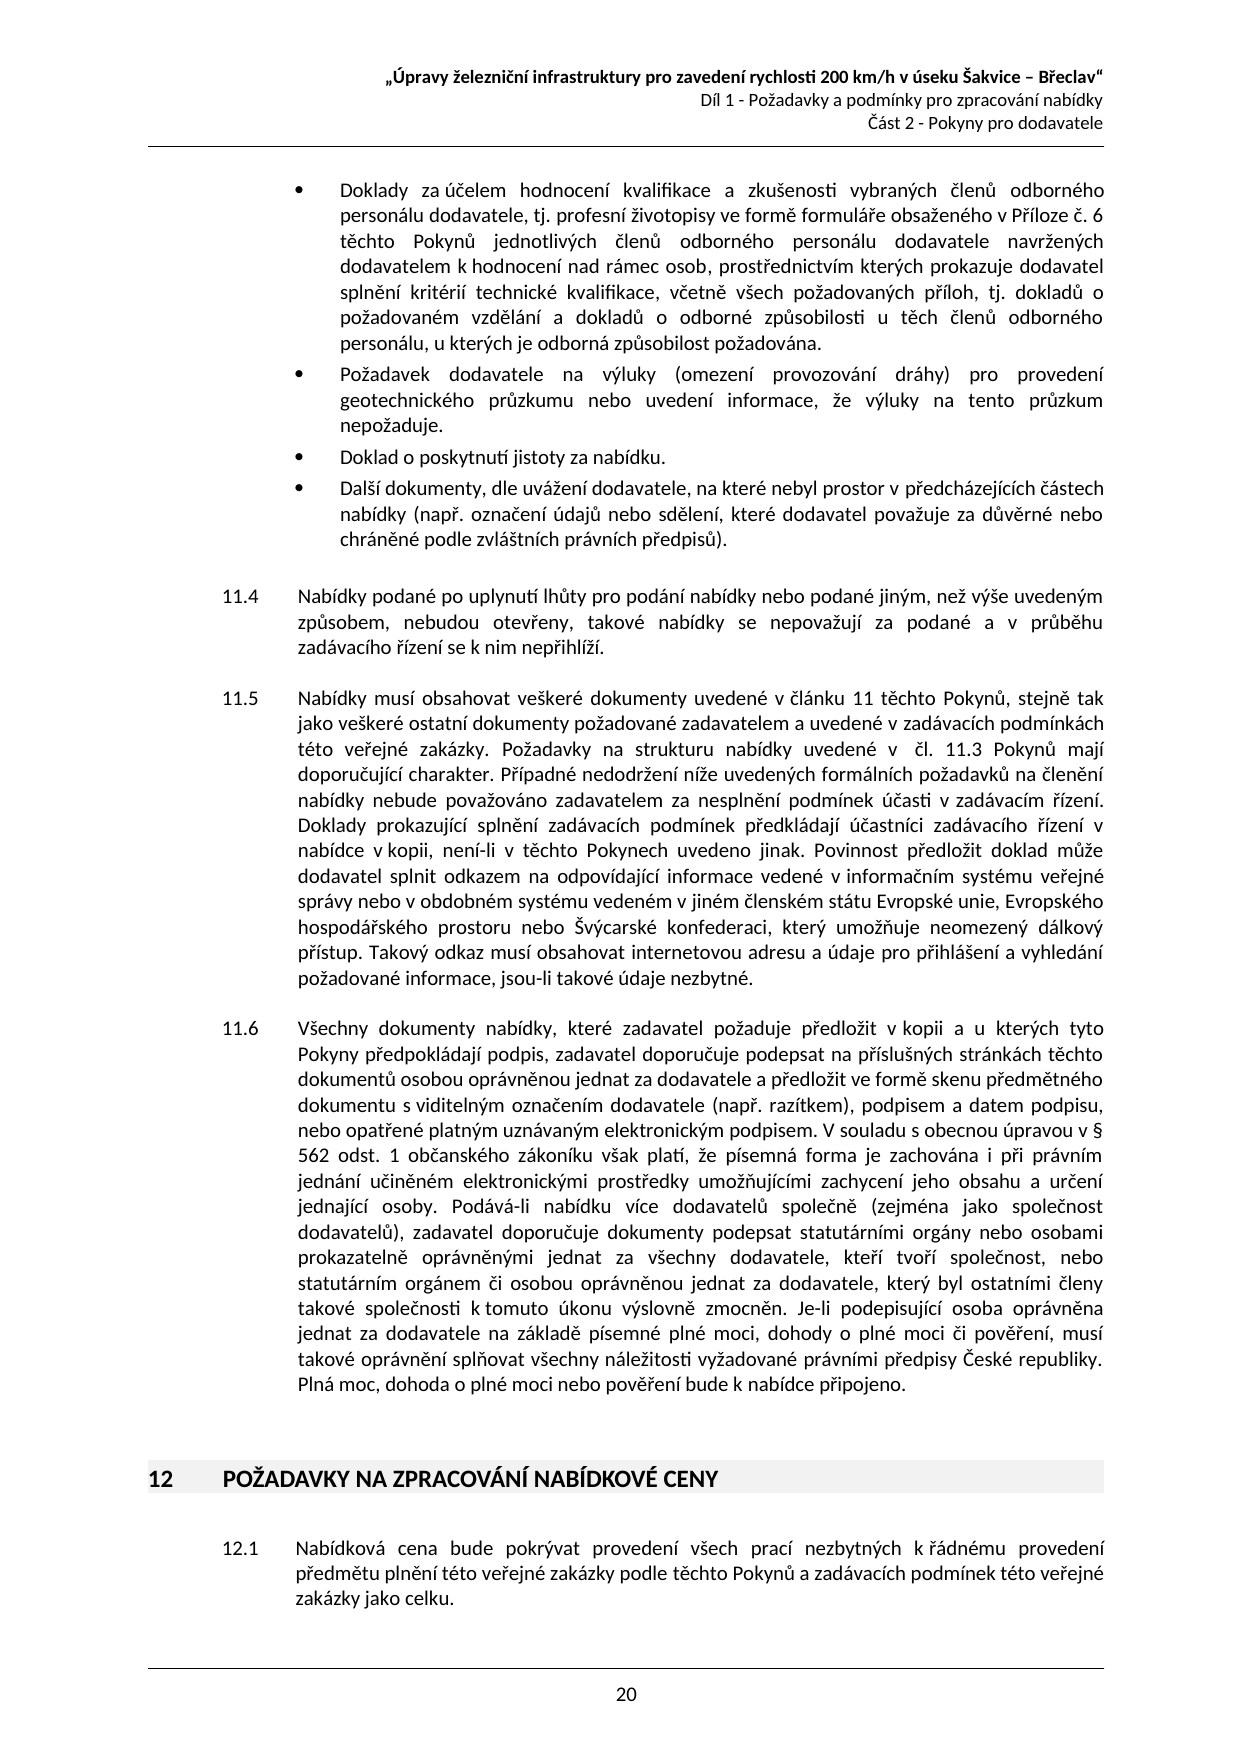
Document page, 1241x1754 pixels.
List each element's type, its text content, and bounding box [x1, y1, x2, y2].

list Požadavek dodavatele na výluky (omezení provozování dráhy) pro provedení geotechnického průzkumu nebo uvedení informace, že výluky na tento průzkum nepožaduje. [295, 361, 1104, 438]
list Další dokumenty, dle uvážení dodavatele, na které nebyl prostor v předcházejících částech nabídky (např. označení údajů nebo sdělení, které dodavatel považuje za důvěrné nebo chráněné podle zvláštních právních předpisů). [295, 476, 1104, 552]
list Všechny dokumenty nabídky, které zadavatel požaduje předložit v kopii a u kterých tyto Pokyny předpokládají podpis, zadavatel doporučuje podepsat na příslušných stránkách těchto dokumentů osobou oprávněnou jednat za dodavatele a předložit ve formě skenu předmětného dokumentu s viditelným označením dodavatele (např. razítkem), podpisem a datem podpisu, nebo opatřené platným uznávaným elektronickým podpisem. V souladu s obecnou úpravou v § 562 odst. 1 občanského zákoníku však platí, že písemná forma je zachována i při právním jednání učiněném elektronickými prostředky umožňujícími zachycení jeho obsahu a určení jednající osoby. Podává-li nabídku více dodavatelů společně (zejména jako společnost dodavatelů), zadavatel doporučuje dokumenty podepsat statutárními orgány nebo osobami prokazatelně oprávněnými jednat za všechny dodavatele, kteří tvoří společnost, nebo statutárním orgánem či osobou oprávněnou jednat za dodavatele, který byl ostatními členy takové společnosti k tomuto úkonu výslovně zmocněn. Je-li podepisující osoba oprávněna jednat za dodavatele na základě písemné plné moci, dohody o plné moci či pověření, musí takové oprávnění splňovat všechny náležitosti vyžadované právními předpisy České republiky. Plná moc, dohoda o plné moci nebo pověření bude k nabídce připojeno. [222, 1016, 1104, 1397]
list Nabídky musí obsahovat veškeré dokumenty uvedené v článku 11 těchto Pokynů, stejně tak jako veškeré ostatní dokumenty požadované zadavatelem a uvedené v zadávacích podmínkách této veřejné zakázky. Požadavky na strukturu nabídky uvedené v čl. 11.3 Pokynů mají doporučující charakter. Případné nedodržení níže uvedených formálních požadavků na členění nabídky nebude považováno zadavatelem za nesplnění podmínek účasti v zadávacím řízení. Doklady prokazující splnění zadávacích podmínek předkládají účastníci zadávacího řízení v nabídce v kopii, není-li v těchto Pokynech uvedeno jinak. Povinnost předložit doklad může dodavatel splnit odkazem na odpovídající informace vedené v informačním systému veřejné správy nebo v obdobném systému vedeném v jiném členském státu Evropské unie, Evropského hospodářského prostoru nebo Švýcarské konfederaci, který umožňuje neomezený dálkový přístup. Takový odkaz musí obsahovat internetovou adresu a údaje pro přihlášení a vyhledání požadované informace, jsou-li takové údaje nezbytné. [222, 685, 1104, 990]
list Doklad o poskytnutí jistoty za nabídku. [295, 444, 1104, 469]
subtitle POŽADAVKY NA ZPRACOVÁNÍ NABÍDKOVÉ CENY [148, 1460, 1104, 1493]
list Nabídková cena bude pokrývat provedení všech prací nezbytných k řádnému provedení předmětu plnění této veřejné zakázky podle těchto Pokynů a zadávacích podmínek této veřejné zakázky jako celku. [222, 1535, 1104, 1611]
list Doklady za účelem hodnocení kvalifikace a zkušenosti vybraných členů odborného personálu dodavatele, tj. profesní životopisy ve formě formuláře obsaženého v Příloze č. 6 těchto Pokynů jednotlivých členů odborného personálu dodavatele navržených dodavatelem k hodnocení nad rámec osob, prostřednictvím kterých prokazuje dodavatel splnění kritérií technické kvalifikace, včetně všech požadovaných příloh, tj. dokladů o požadovaném vzdělání a dokladů o odborné způsobilosti u těch členů odborného personálu, u kterých je odborná způsobilost požadována. [295, 177, 1104, 355]
list Nabídky podané po uplynutí lhůty pro podání nabídky nebo podané jiným, než výše uvedeným způsobem, nebudou otevřeny, takové nabídky se nepovažují za podané a v průběhu zadávacího řízení se k nim nepřihlíží. [222, 583, 1104, 660]
